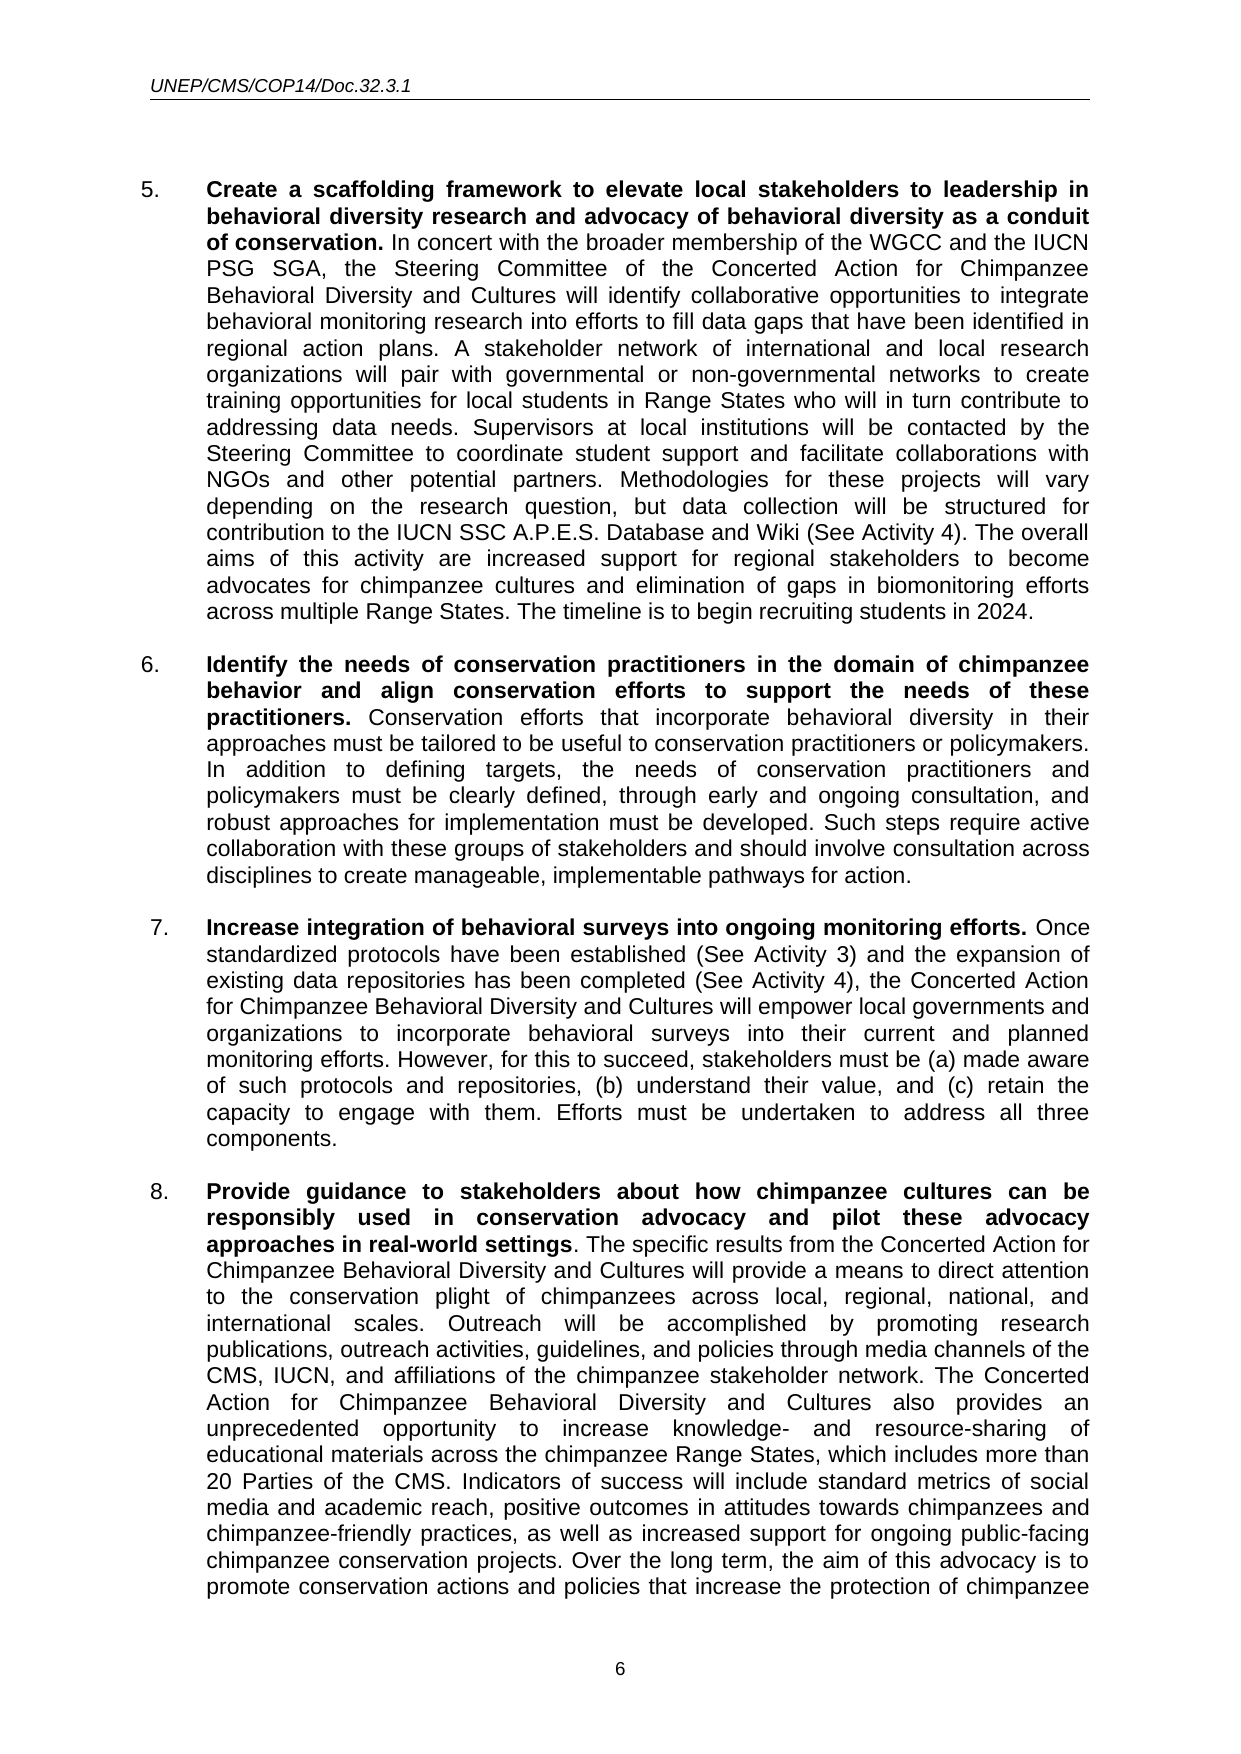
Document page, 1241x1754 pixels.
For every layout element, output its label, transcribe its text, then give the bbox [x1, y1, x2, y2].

list Increase integration of behavioral surveys into ongoing monitoring efforts. Once standardized protocols have been established (See Activity 3) and the expansion of existing data repositories has been completed (See Activity 4), the Concerted Action for Chimpanzee Behavioral Diversity and Cultures will empower local governments and organizations to incorporate behavioral surveys into their current and planned monitoring efforts. However, for this to succeed, stakeholders must be (a) made aware of such protocols and repositories, (b) understand their value, and (c) retain the capacity to engage with them. Efforts must be undertaken to address all three components. [150, 914, 1090, 1151]
text 6. Identify the needs of conservation practitioners in the domain of chimpanzee behavior and align conservation efforts to support the needs of these practitioners. Conservation efforts that incorporate behavioral diversity in their approaches must be tailored to be useful to conservation practitioners or policymakers. In addition to defining targets, the needs of conservation practitioners and policymakers must be clearly defined, through early and ongoing consultation, and robust approaches for implementation must be developed. Such steps require active collaboration with these groups of stakeholders and should involve consultation across disciplines to create manageable, implementable pathways for action. [141, 651, 1090, 888]
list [150, 1178, 1090, 1599]
list Create a scaffolding framework to elevate local stakeholders to leadership in behavioral diversity research and advocacy of behavioral diversity as a conduit of conservation. In concert with the broader membership of the WGCC and the IUCN PSG SGA, the Steering Committee of the Concerted Action for Chimpanzee Behavioral Diversity and Cultures will identify collaborative opportunities to integrate behavioral monitoring research into efforts to fill data gaps that have been identified in regional action plans. A stakeholder network of international and local research organizations will pair with governmental or non-governmental networks to create training opportunities for local students in Range States who will in turn contribute to addressing data needs. Supervisors at local institutions will be contacted by the Steering Committee to coordinate student support and facilitate collaborations with NGOs and other potential partners. Methodologies for these projects will vary depending on the research question, but data collection will be structured for contribution to the IUCN SSC A.P.E.S. Database and Wiki (See Activity 4). The overall aims of this activity are increased support for regional stakeholders to become advocates for chimpanzee cultures and elimination of gaps in biomonitoring efforts across multiple Range States. The timeline is to begin recruiting students in 2024. [141, 176, 1090, 624]
